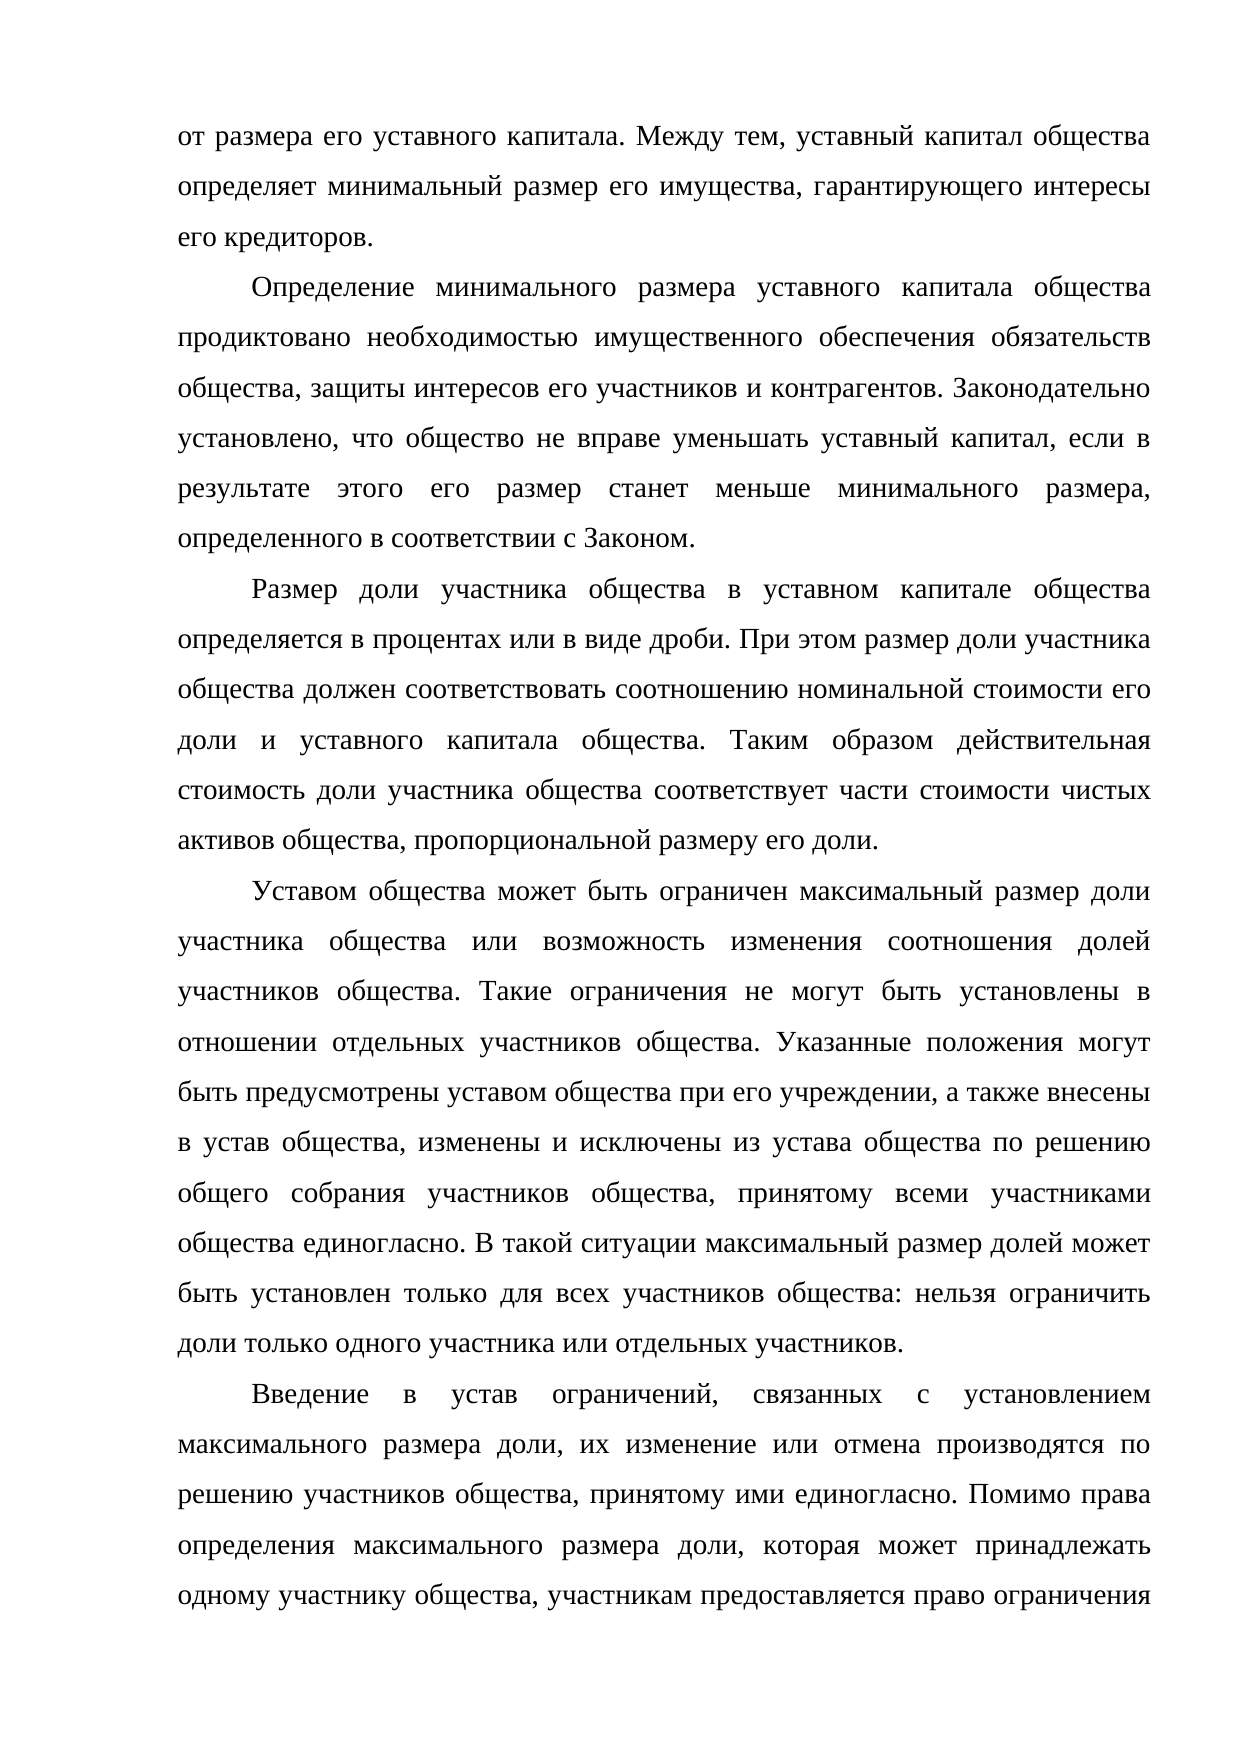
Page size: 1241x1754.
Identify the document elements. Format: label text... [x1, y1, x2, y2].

text Определение минимального размера уставного капитала общества продиктовано необходимостью имущественного обеспечения обязательств общества, защиты интересов его участников и контрагентов. Законодательно установлено, что общество не вправе уменьшать уставный капитал, если в результате этого его размер станет меньше минимального размера, определенного в соответствии с Законом. [177, 269, 1152, 554]
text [177, 118, 1152, 252]
text Уставом общества может быть ограничен максимальный размер доли участника общества или возможность изменения соотношения долей участников общества. Такие ограничения не могут быть установлены в отношении отдельных участников общества. Указанные положения могут быть предусмотрены уставом общества при его учреждении, а также внесены в устав общества, изменены и исключены из устава общества по решению общего собрания участников общества, принятому всеми участниками общества единогласно. В такой ситуации максимальный размер долей может быть установлен только для всех участников общества: нельзя ограничить доли только одного участника или отдельных участников. [177, 873, 1152, 1359]
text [177, 1376, 1152, 1611]
text Размер доли участника общества в уставном капитале общества определяется в процентах или в виде дроби. При этом размер доли участника общества должен соответствовать соотношению номинальной стоимости его доли и уставного капитала общества. Таким образом действительная стоимость доли участника общества соответствует части стоимости чистых активов общества, пропорциональной размеру его доли. [177, 571, 1152, 856]
